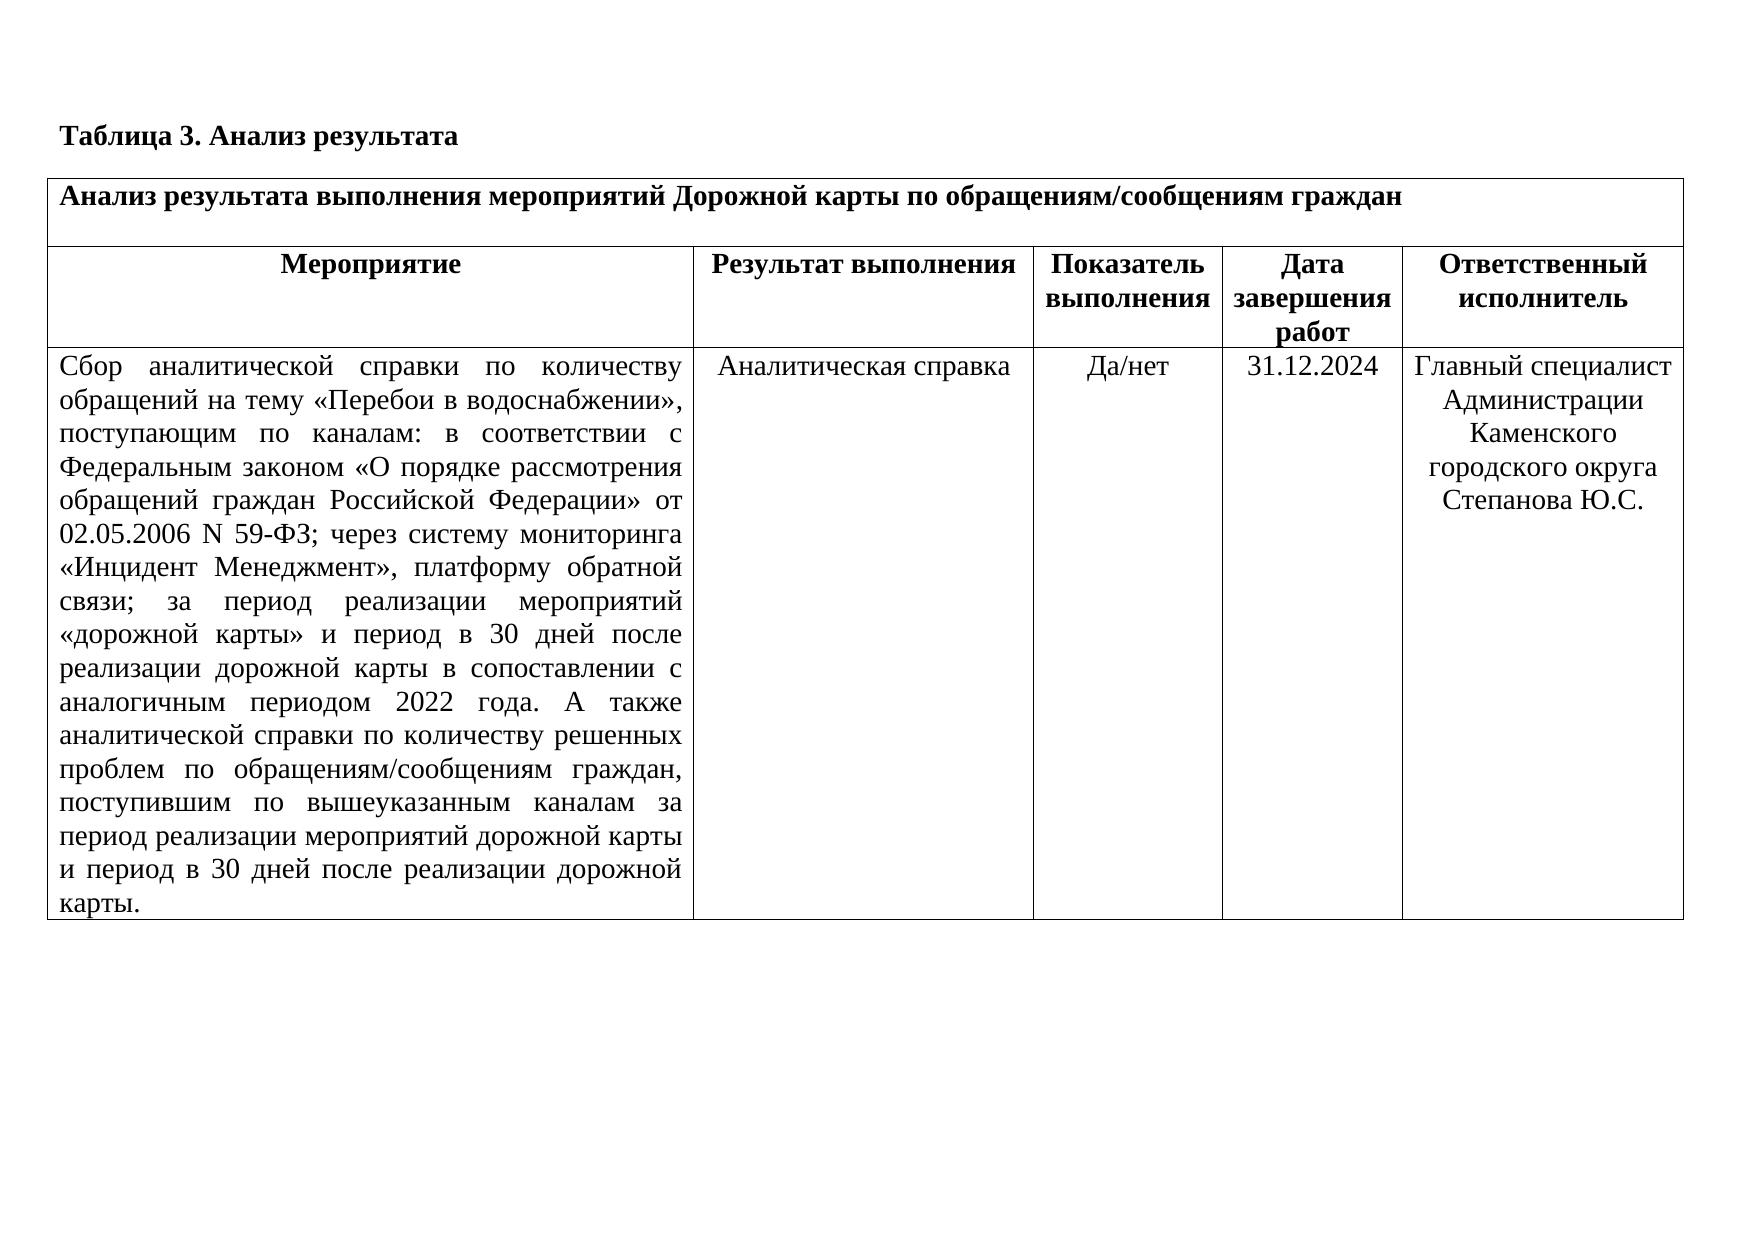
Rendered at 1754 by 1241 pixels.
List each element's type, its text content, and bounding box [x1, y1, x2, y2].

table_cell Да/нет [1034, 348, 1222, 918]
table_cell Главный специалист Администрации Каменского городского округа Степанова Ю.С. [1403, 348, 1683, 918]
table_cell Сбор аналитической справки по количеству обращений на тему «Перебои в водоснабжении», поступающим по каналам: в соответствии с Федеральным законом «О порядке рассмотрения обращений граждан Российской Федерации» от 02.05.2006 N 59-ФЗ; через систему мониторинга «Инцидент Менеджмент», платформу обратной связи; за период реализации мероприятий «дорожной карты» и период в 30 дней после реализации дорожной карты в сопоставлении с аналогичным периодом 2022 года. А также аналитической справки по количеству решенных проблем по обращениям/сообщениям граждан, поступившим по вышеуказанным каналам за период реализации мероприятий дорожной карты и период в 30 дней после реализации дорожной карты. [48, 348, 693, 918]
text Таблица 3. Анализ результата [59, 118, 1695, 152]
table_header Анализ результата выполнения мероприятий Дорожной карты по обращениям/сообщениям граждан [48, 179, 1683, 246]
table_cell Показатель выполнения [1034, 247, 1222, 347]
table_cell Ответственный исполнитель [1403, 247, 1683, 347]
table_cell Аналитическая справка [694, 348, 1033, 918]
table_cell Результат выполнения [694, 247, 1033, 347]
table_cell 31.12.2024 [1223, 348, 1402, 918]
table_cell Дата завершения работ [1223, 247, 1402, 347]
table_cell Мероприятие [48, 247, 693, 347]
